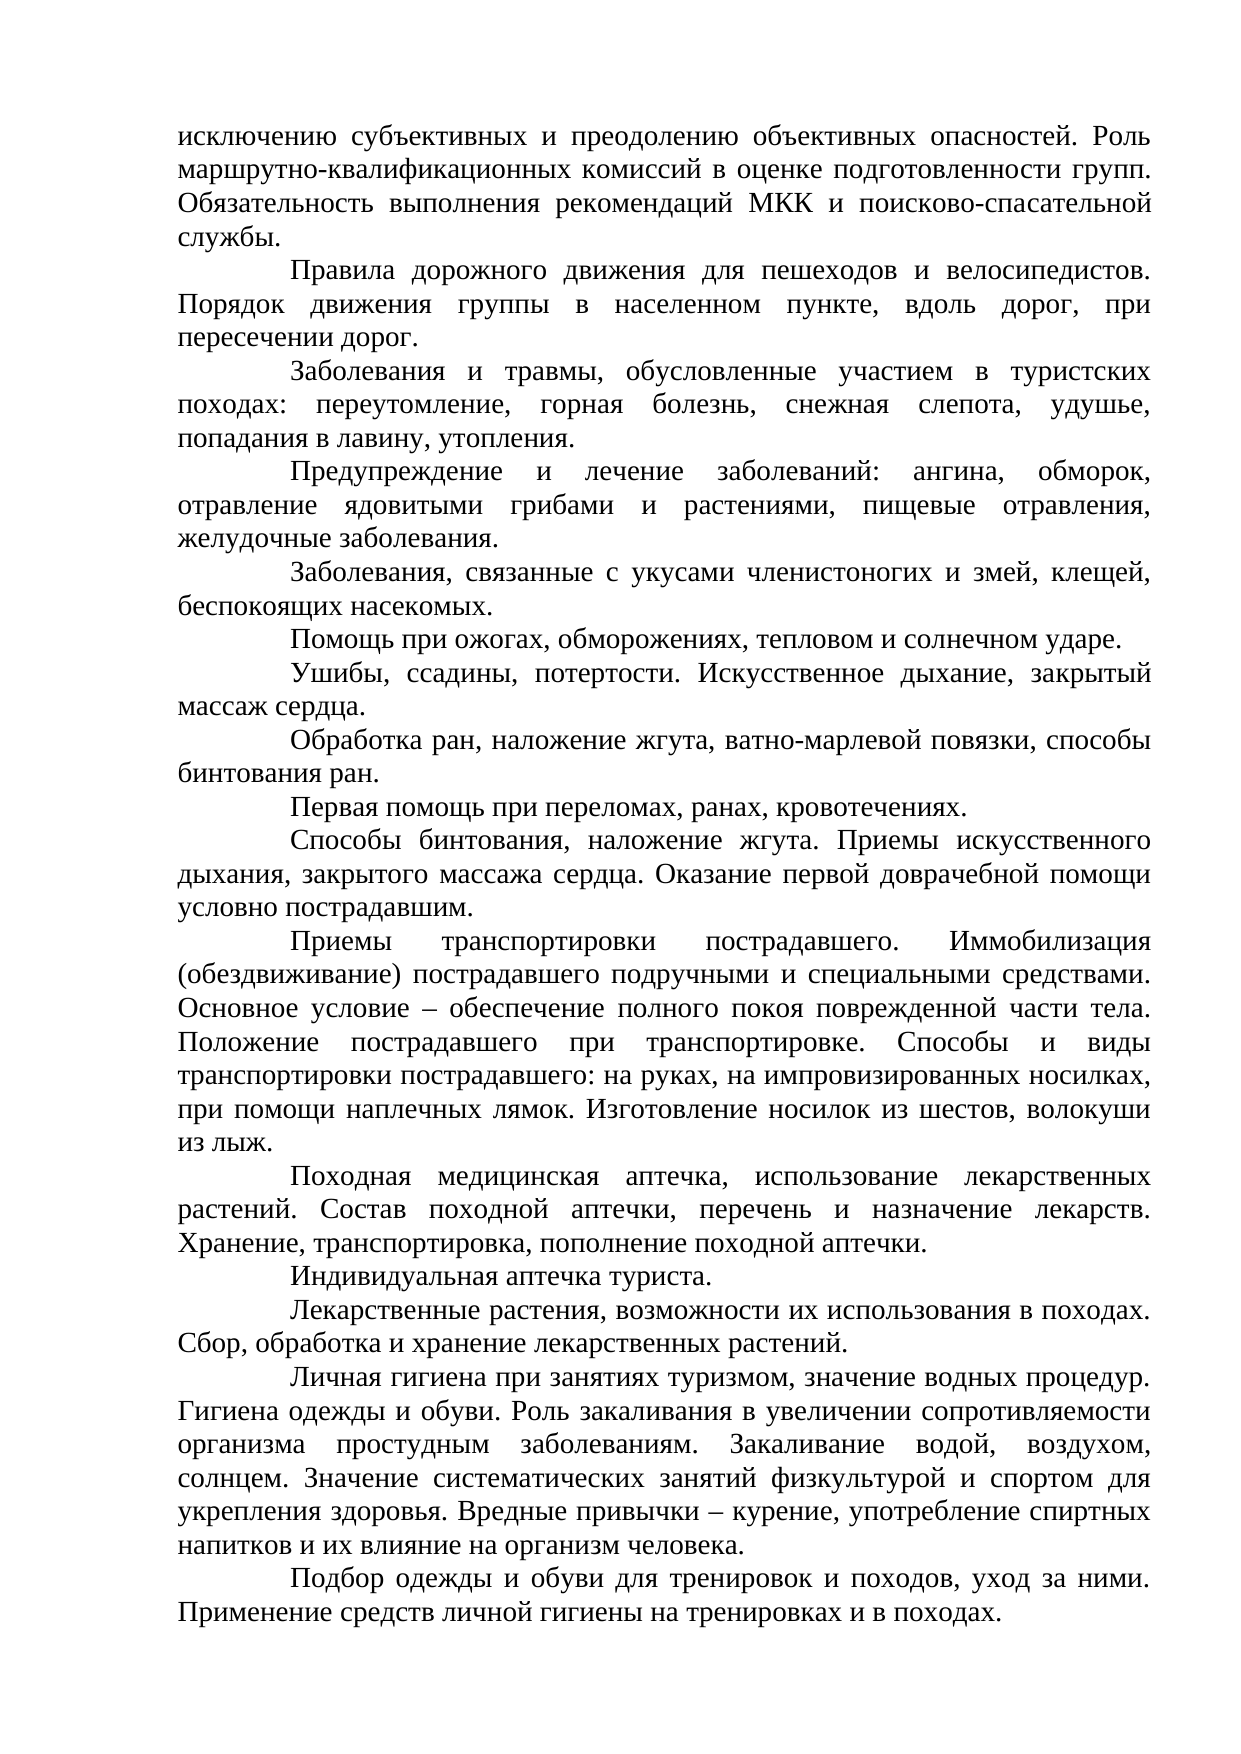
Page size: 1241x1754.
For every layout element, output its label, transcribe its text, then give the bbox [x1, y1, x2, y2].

text Личная гигиена при занятиях туризмом, значение водных процедур. Гигиена одежды и обуви. Роль закаливания в увеличении сопротивляемости организма простудным заболеваниям. Закаливание водой, воздухом, солнцем. Значение систематических занятий физкультурой и спортом для укрепления здоровья. Вредные привычки – курение, употребление спиртных напитков и их влияние на организм человека. [177, 1359, 1152, 1560]
text Лекарственные растения, возможности их использования в походах. Сбор, обработка и хранение лекарственных растений. [177, 1292, 1152, 1359]
text Подбор одежды и обуви для тренировок и походов, уход за ними. Применение средств личной гигиены на тренировках и в походах. [177, 1560, 1152, 1627]
text Обработка ран, наложение жгута, ватно-марлевой повязки, способы бинтования ран. [177, 722, 1152, 789]
text Походная медицинская аптечка, использование лекарственных растений. Состав походной аптечки, перечень и назначение лекарств. Хранение, транспортировка, пополнение походной аптечки. [177, 1158, 1152, 1258]
text Правила дорожного движения для пешеходов и велосипедистов. Порядок движения группы в населенном пункте, вдоль дорог, при пересечении дорог. [177, 252, 1152, 353]
text Заболевания, связанные с укусами членистоногих и змей, клещей, беспокоящих насекомых. [177, 554, 1152, 621]
text Первая помощь при переломах, ранах, кровотечениях. [177, 789, 1152, 822]
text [177, 118, 1152, 252]
text Индивидуальная аптечка туриста. [177, 1258, 1152, 1292]
text Ушибы, ссадины, потертости. Искусственное дыхание, закрытый массаж сердца. [177, 655, 1152, 722]
text Заболевания и травмы, обусловленные участием в туристских походах: переутомление, горная болезнь, снежная слепота, удушье, попадания в лавину, утопления. [177, 353, 1152, 453]
text Помощь при ожогах, обморожениях, тепловом и солнечном ударе. [177, 621, 1152, 655]
text Предупреждение и лечение заболеваний: ангина, обморок, отравление ядовитыми грибами и растениями, пищевые отравления, желудочные заболевания. [177, 453, 1152, 554]
text Приемы транспортировки пострадавшего. Иммобилизация (обездвиживание) пострадавшего подручными и специальными средствами. Основное условие – обеспечение полного покоя поврежденной части тела. Положение пострадавшего при транспортировке. Способы и виды транспортировки пострадавшего: на руках, на импровизированных носилках, при помощи наплечных лямок. Изготовление носилок из шестов, волокуши из лыж. [177, 923, 1152, 1158]
text Способы бинтования, наложение жгута. Приемы искусственного дыхания, закрытого массажа сердца. Оказание первой доврачебной помощи условно пострадавшим. [177, 822, 1152, 923]
